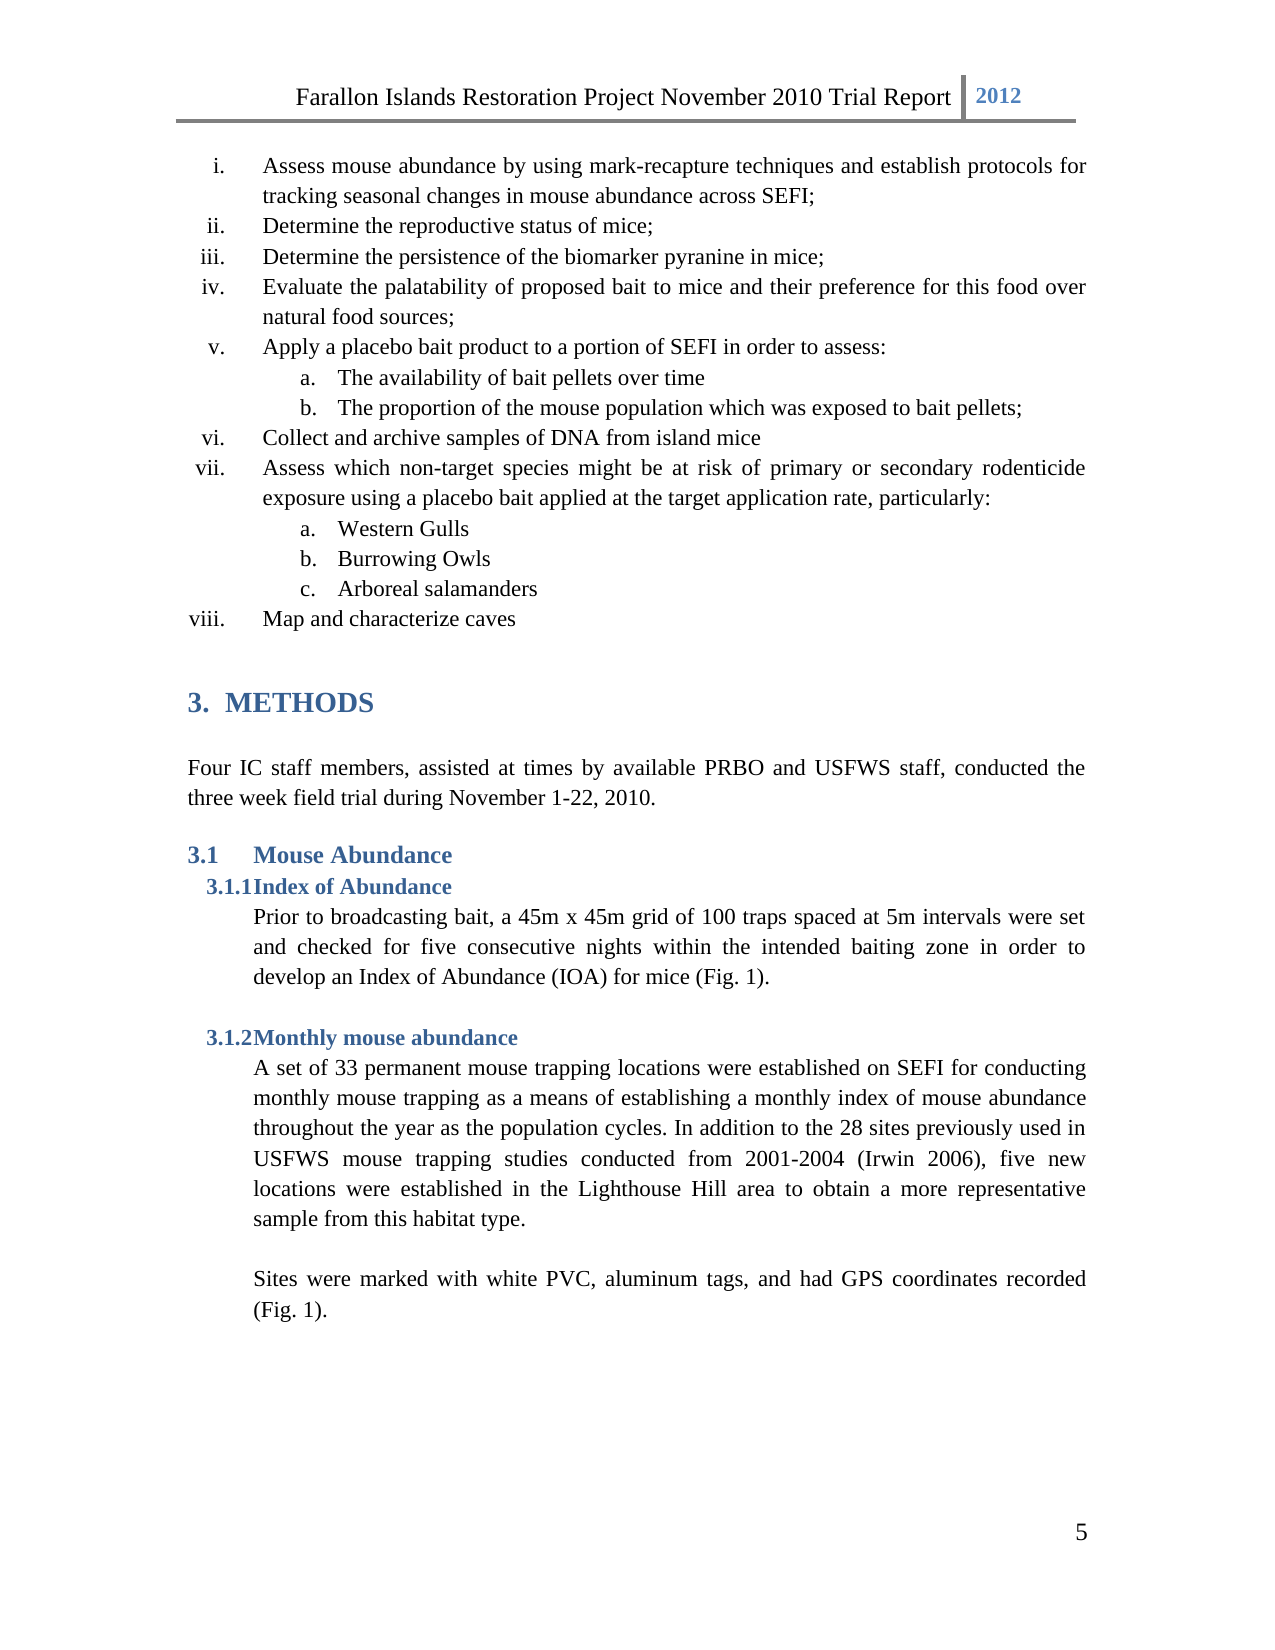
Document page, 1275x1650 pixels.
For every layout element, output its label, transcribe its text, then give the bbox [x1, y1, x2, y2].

list The proportion of the mouse population which was exposed to bait pellets; [300, 394, 1087, 420]
list Evaluate the palatability of proposed bait to mice and their preference for this food over natural food sources; [225, 273, 1087, 329]
subtitle Index of Abundance [187, 873, 1087, 899]
list Determine the reproductive status of mice; [225, 213, 1087, 239]
subtitle METHODS [187, 686, 1087, 719]
list Burrowing Owls [300, 545, 1087, 571]
list Assess which non-target species might be at risk of primary or secondary rodenticide exposure using a placebo bait applied at the target application rate, particularly: [225, 454, 1087, 511]
text Prior to broadcasting bait, a 45m x 45m grid of 100 traps spaced at 5m intervals were set and checked for five consecutive nights within the intended baiting zone in order to develop an Index of Abundance (IOA) for mice (Fig. 1). [253, 903, 1087, 990]
list Collect and archive samples of DNA from island mice [225, 424, 1087, 450]
list Arboreal salamanders [300, 575, 1087, 601]
subtitle Mouse Abundance [187, 840, 1087, 868]
text A set of 33 permanent mouse trapping locations were established on SEFI for conducting monthly mouse trapping as a means of establishing a monthly index of mouse abundance throughout the year as the population cycles. In addition to the 28 sites previously used in USFWS mouse trapping studies conducted from 2001-2004 (Irwin 2006), five new locations were established in the Lighthouse Hill area to obtain a more representative sample from this habitat type. [253, 1054, 1087, 1231]
text Sites were marked with white PVC, aluminum tags, and had GPS coordinates recorded (Fig. 1). [253, 1265, 1087, 1322]
list Determine the persistence of the biomarker pyranine in mice; [225, 243, 1087, 269]
list Assess mouse abundance by using mark-recapture techniques and establish protocols for tracking seasonal changes in mouse abundance across SEFI; [225, 152, 1087, 209]
subtitle Monthly mouse abundance [187, 1024, 1087, 1050]
list Apply a placebo bait product to a portion of SEFI in order to assess: [225, 333, 1087, 360]
text Four IC staff members, assisted at times by available PRBO and USFWS staff, conducted the three week field trial during November 1-22, 2010. [187, 754, 1087, 811]
list Map and characterize caves [225, 605, 1087, 632]
list The availability of bait pellets over time [300, 364, 1087, 390]
list Western Gulls [300, 515, 1087, 541]
